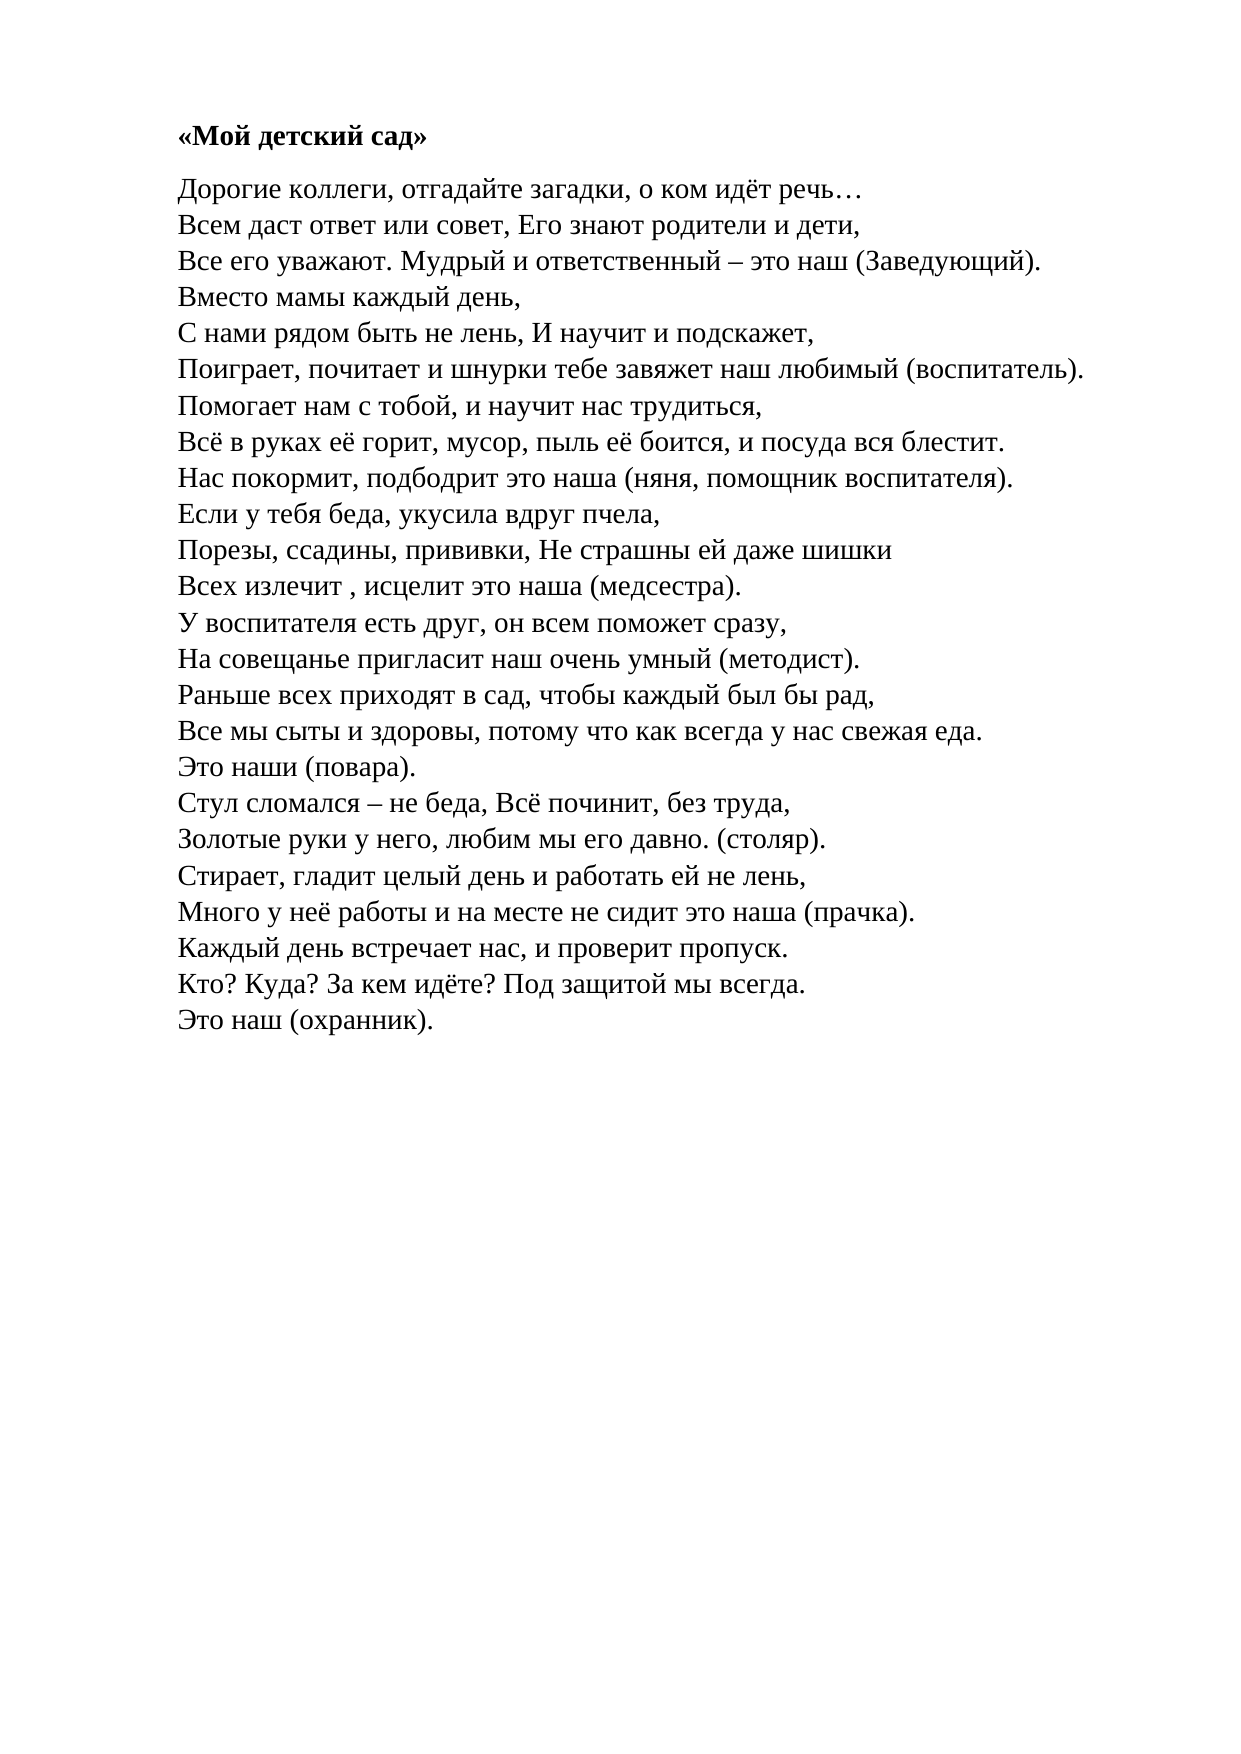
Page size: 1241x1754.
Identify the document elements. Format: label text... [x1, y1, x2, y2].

text «Мой детский сад» [177, 118, 1152, 152]
text Золотые руки у него, любим мы его давно. (столяр). [177, 822, 1152, 855]
text Стирает, гладит целый день и работать ей не лень, [177, 858, 1152, 891]
text Это наш (охранник). [177, 1002, 1152, 1036]
text Раньше всех приходят в сад, чтобы каждый был бы рад, [177, 677, 1152, 711]
text Поиграет, почитает и шнурки тебе завяжет наш любимый (воспитатель). [177, 352, 1152, 385]
text Это наши (повара). [177, 749, 1152, 783]
text Всех излечит , исцелит это наша (медсестра). [177, 568, 1152, 602]
text Стул сломался – не беда, Всё починит, без труда, [177, 785, 1152, 819]
text Всё в руках её горит, мусор, пыль её боится, и посуда вся блестит. [177, 424, 1152, 457]
text Нас покормит, подбодрит это наша (няня, помощник воспитателя). [177, 460, 1152, 494]
text Дорогие коллеги, отгадайте загадки, о ком идёт речь… [177, 171, 1152, 204]
text Вместо мамы каждый день, [177, 279, 1152, 313]
text Всем даст ответ или совет, Его знают родители и дети, [177, 207, 1152, 241]
text На совещанье пригласит наш очень умный (методист). [177, 641, 1152, 674]
text Все его уважают. Мудрый и ответственный – это наш (Заведующий). [177, 243, 1152, 277]
text Много у неё работы и на месте не сидит это наша (прачка). [177, 894, 1152, 927]
text С нами рядом быть не лень, И научит и подскажет, [177, 316, 1152, 349]
text Каждый день встречает нас, и проверит пропуск. [177, 930, 1152, 963]
text Если у тебя беда, укусила вдруг пчела, [177, 496, 1152, 530]
text Кто? Куда? За кем идёте? Под защитой мы всегда. [177, 966, 1152, 1000]
text Все мы сыты и здоровы, потому что как всегда у нас свежая еда. [177, 713, 1152, 747]
text У воспитателя есть друг, он всем поможет сразу, [177, 605, 1152, 638]
text Порезы, ссадины, прививки, Не страшны ей даже шишки [177, 532, 1152, 566]
text Помогает нам с тобой, и научит нас трудиться, [177, 388, 1152, 421]
